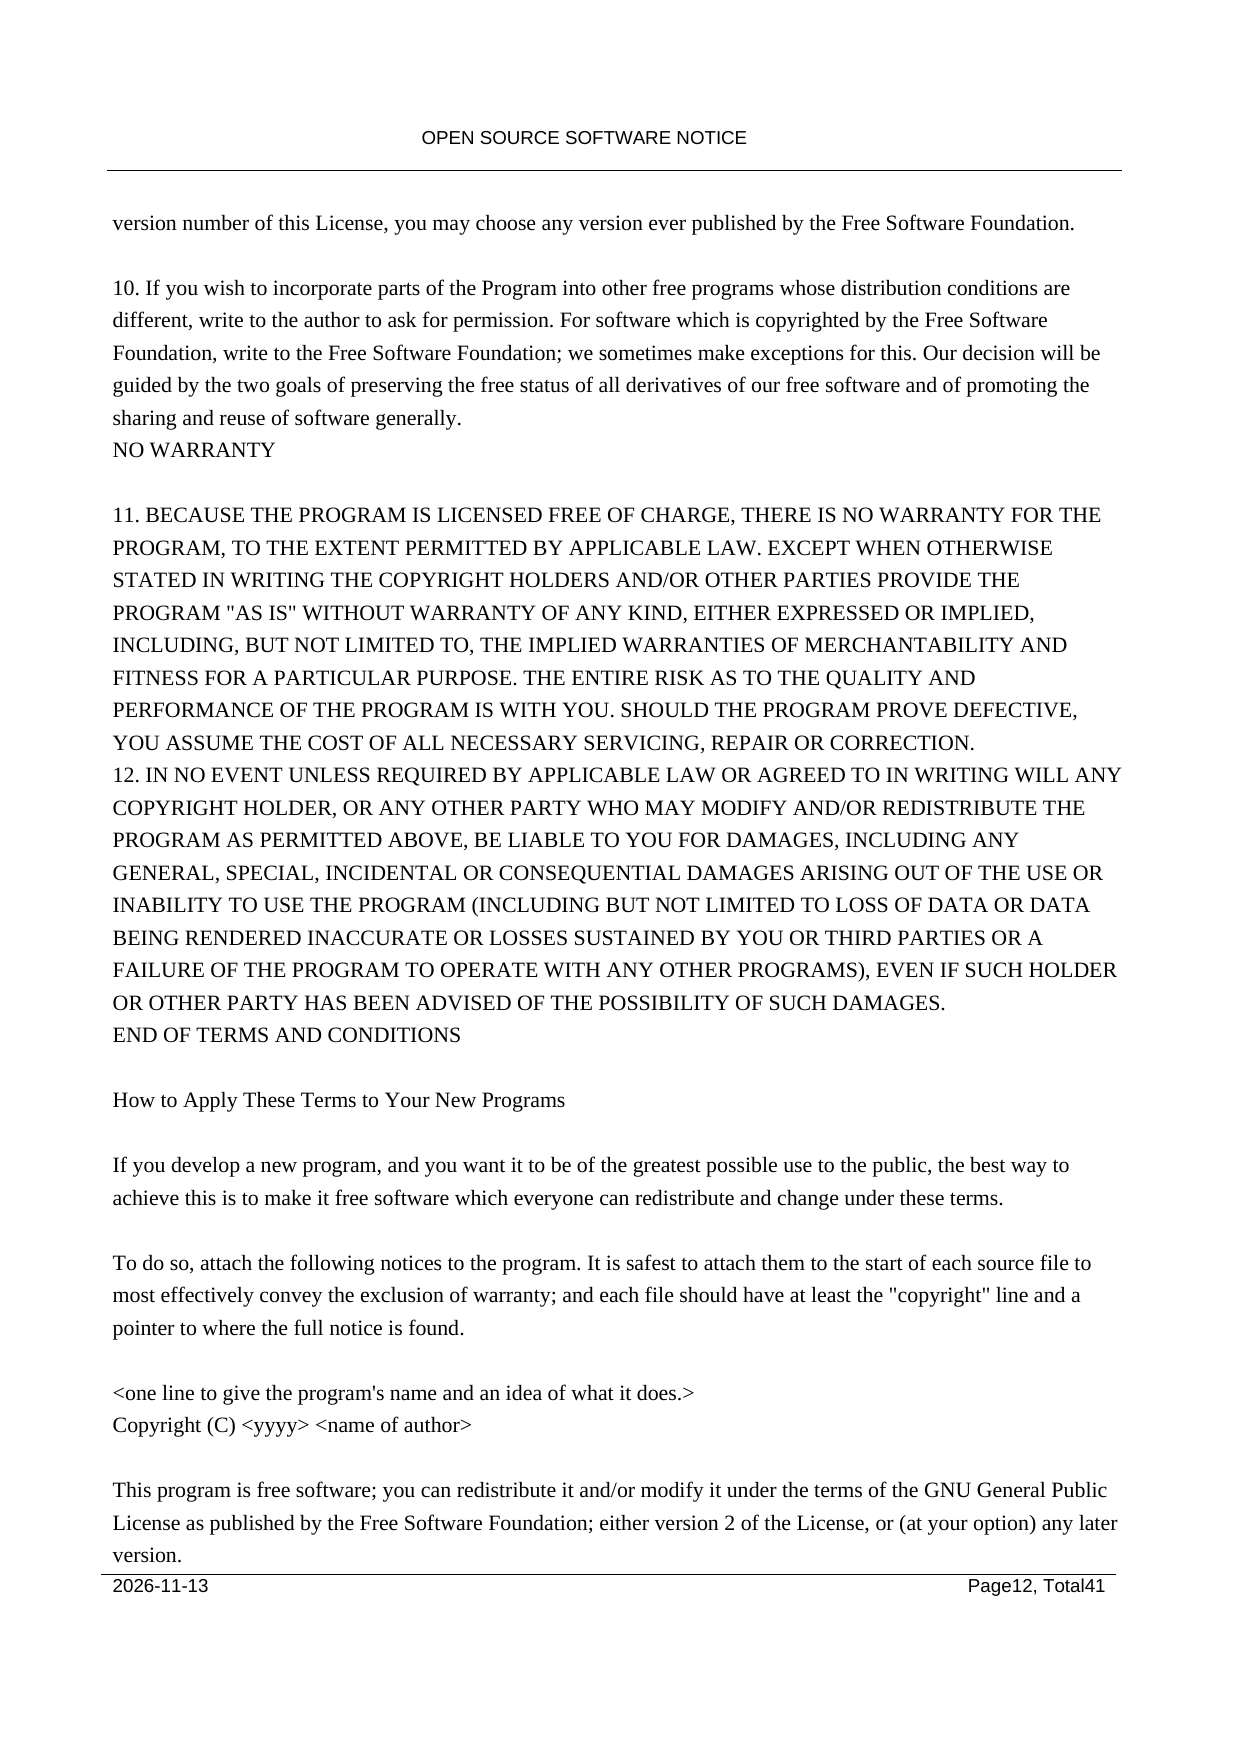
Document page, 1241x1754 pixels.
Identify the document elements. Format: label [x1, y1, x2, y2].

text [112, 206, 1128, 1571]
